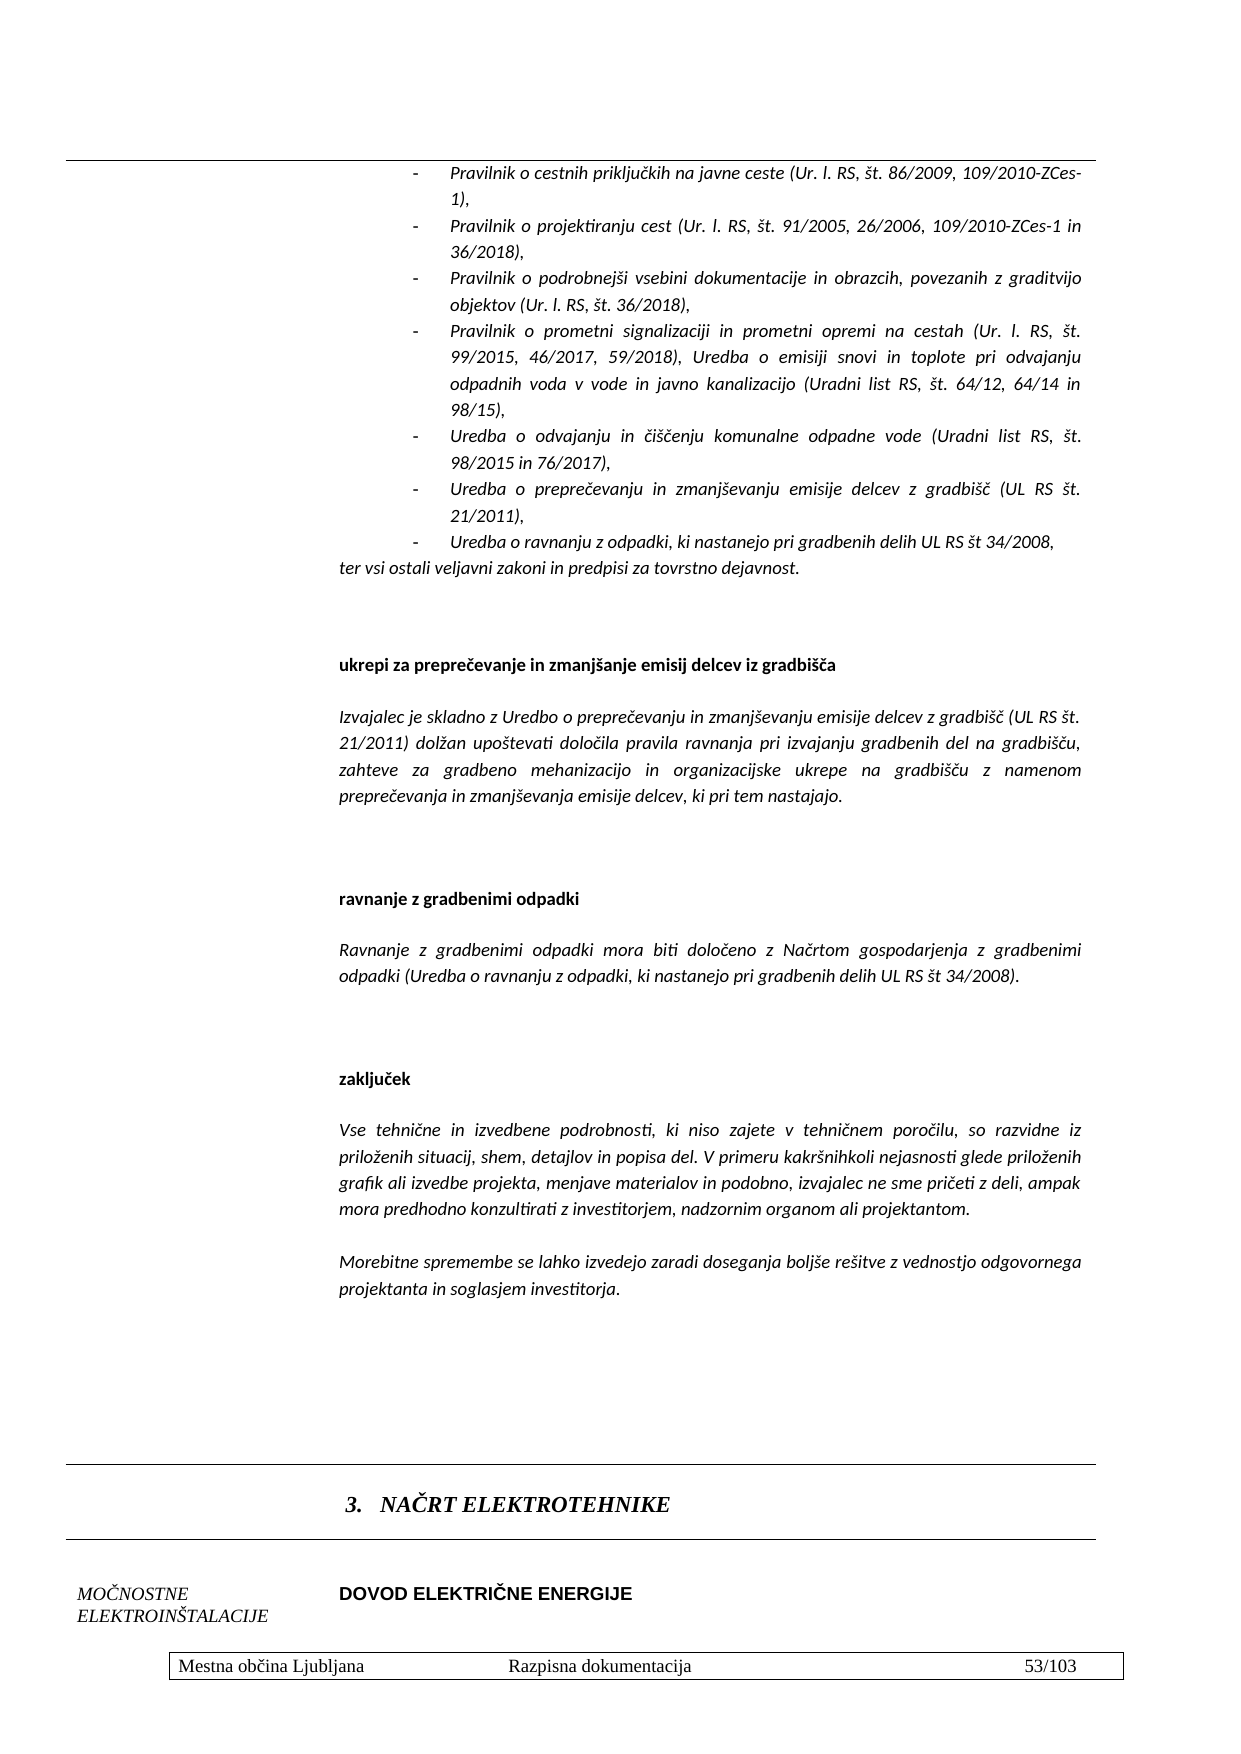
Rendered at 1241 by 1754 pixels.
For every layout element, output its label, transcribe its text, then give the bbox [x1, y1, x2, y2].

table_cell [66, 1540, 328, 1626]
table_cell 3. NAČRT ELEKTROTEHNIKE [66, 1465, 1096, 1539]
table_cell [328, 161, 1096, 1463]
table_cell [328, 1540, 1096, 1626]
